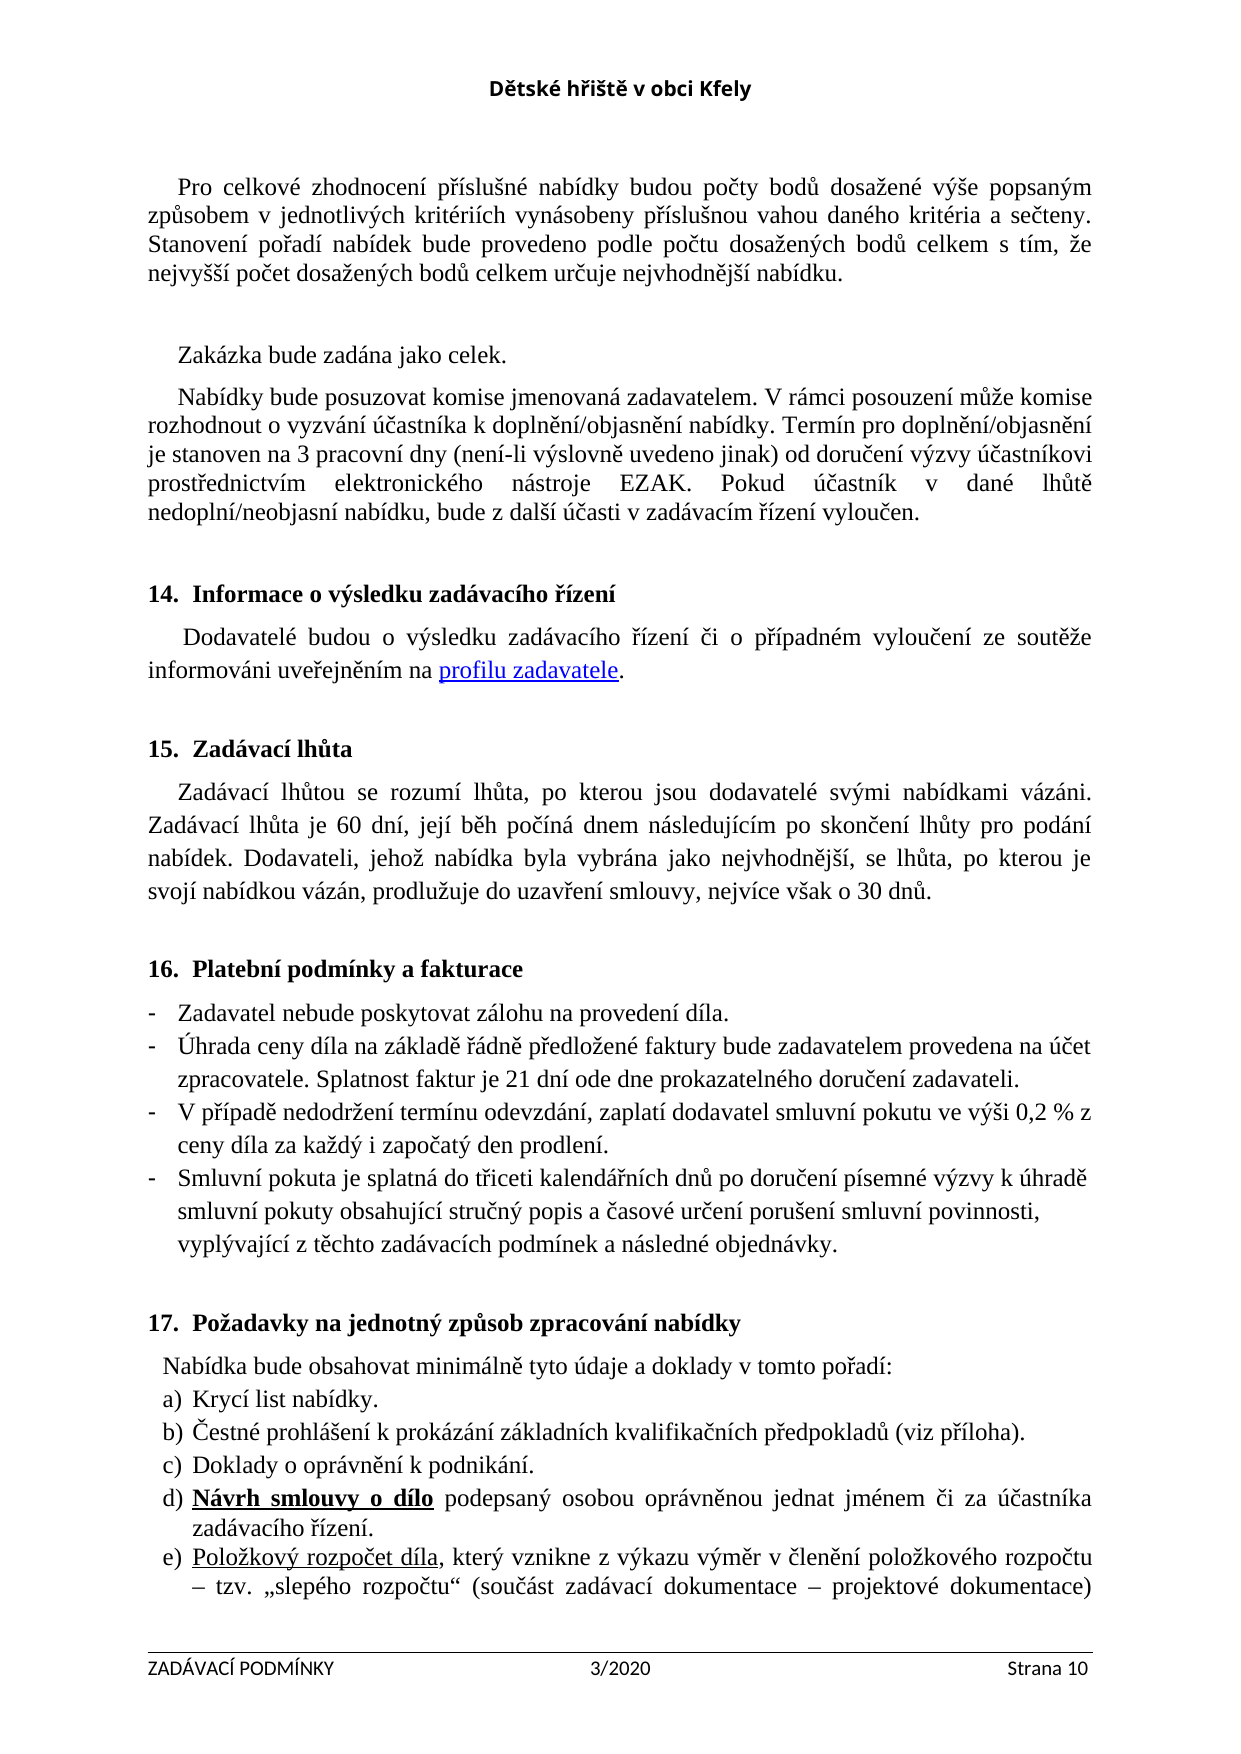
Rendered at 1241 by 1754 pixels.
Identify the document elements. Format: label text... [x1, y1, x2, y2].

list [162, 1541, 1093, 1600]
list Čestné prohlášení k prokázání základních kvalifikačních předpokladů (viz příloha). [162, 1417, 1093, 1446]
text Pro celkové zhodnocení příslušné nabídky budou počty bodů dosažené výše popsaným způsobem v jednotlivých kritériích vynásobeny příslušnou vahou daného kritéria a sečteny. Stanovení pořadí nabídek bude provedeno podle počtu dosažených bodů celkem s tím, že nejvyšší počet dosažených bodů celkem určuje nejvhodnější nabídku. [148, 172, 1093, 287]
list V případě nedodržení termínu odevzdání, zaplatí dodavatel smluvní pokutu ve výši 0,2 % z ceny díla za každý i započatý den prodlení. [148, 1097, 1093, 1159]
text 14. Informace o výsledku zadávacího řízení [148, 579, 1093, 608]
text 17. Požadavky na jednotný způsob zpracování nabídky [148, 1308, 1093, 1337]
text Zadávací lhůtou se rozumí lhůta, po kterou jsou dodavatelé svými nabídkami vázáni. Zadávací lhůta je 60 dní, její běh počíná dnem následujícím po skončení lhůty pro podání nabídek. Dodavateli, jehož nabídka byla vybrána jako nejvhodnější, se lhůta, po kterou je svojí nabídkou vázán, prodlužuje do uzavření smlouvy, nejvíce však o 30 dnů. [148, 777, 1093, 905]
text Nabídka bude obsahovat minimálně tyto údaje a doklady v tomto pořadí: [162, 1351, 1093, 1380]
list Doklady o oprávnění k podnikání. [162, 1450, 1093, 1479]
text Dodavatelé budou o výsledku zadávacího řízení či o případném vyloučení ze soutěže informováni uveřejněním na profilu zadavatele. [148, 622, 1093, 684]
text 15. Zadávací lhůta [148, 734, 1093, 763]
list Úhrada ceny díla na základě řádně předložené faktury bude zadavatelem provedena na účet zpracovatele. Splatnost faktur je 21 dní ode dne prokazatelného doručení zadavateli. [148, 1031, 1093, 1093]
list Smluvní pokuta je splatná do třiceti kalendářních dnů po doručení písemné výzvy k úhradě smluvní pokuty obsahující stručný popis a časové určení porušení smluvní povinnosti, vyplývající z těchto zadávacích podmínek a následné objednávky. [148, 1163, 1093, 1258]
list Návrh smlouvy o dílo podepsaný osobou oprávněnou jednat jménem či za účastníka zadávacího řízení. [162, 1483, 1093, 1541]
list Zadavatel nebude poskytovat zálohu na provedení díla. [148, 998, 1093, 1027]
text Zakázka bude zadána jako celek. [148, 340, 1093, 369]
list Krycí list nabídky. [162, 1384, 1093, 1413]
text Nabídky bude posuzovat komise jmenovaná zadavatelem. V rámci posouzení může komise rozhodnout o vyzvání účastníka k doplnění/objasnění nabídky. Termín pro doplnění/objasnění je stanoven na 3 pracovní dny (není-li výslovně uvedeno jinak) od doručení výzvy účastníkovi prostřednictvím elektronického nástroje EZAK. Pokud účastník v dané lhůtě nedoplní/neobjasní nabídku, bude z další účasti v zadávacím řízení vyloučen. [148, 382, 1093, 525]
text 16. Platební podmínky a fakturace [148, 954, 1093, 983]
